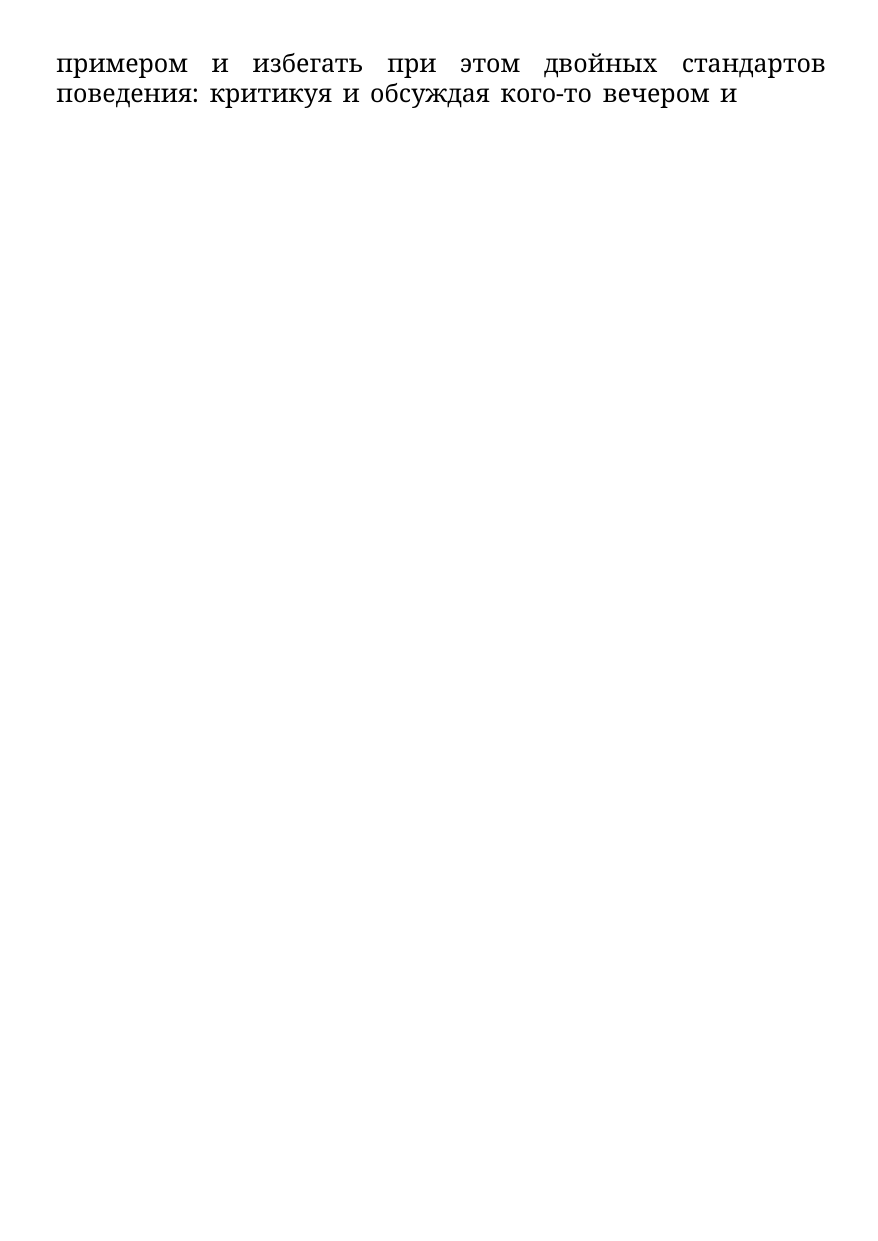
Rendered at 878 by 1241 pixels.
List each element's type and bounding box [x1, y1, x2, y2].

text [56, 48, 826, 110]
